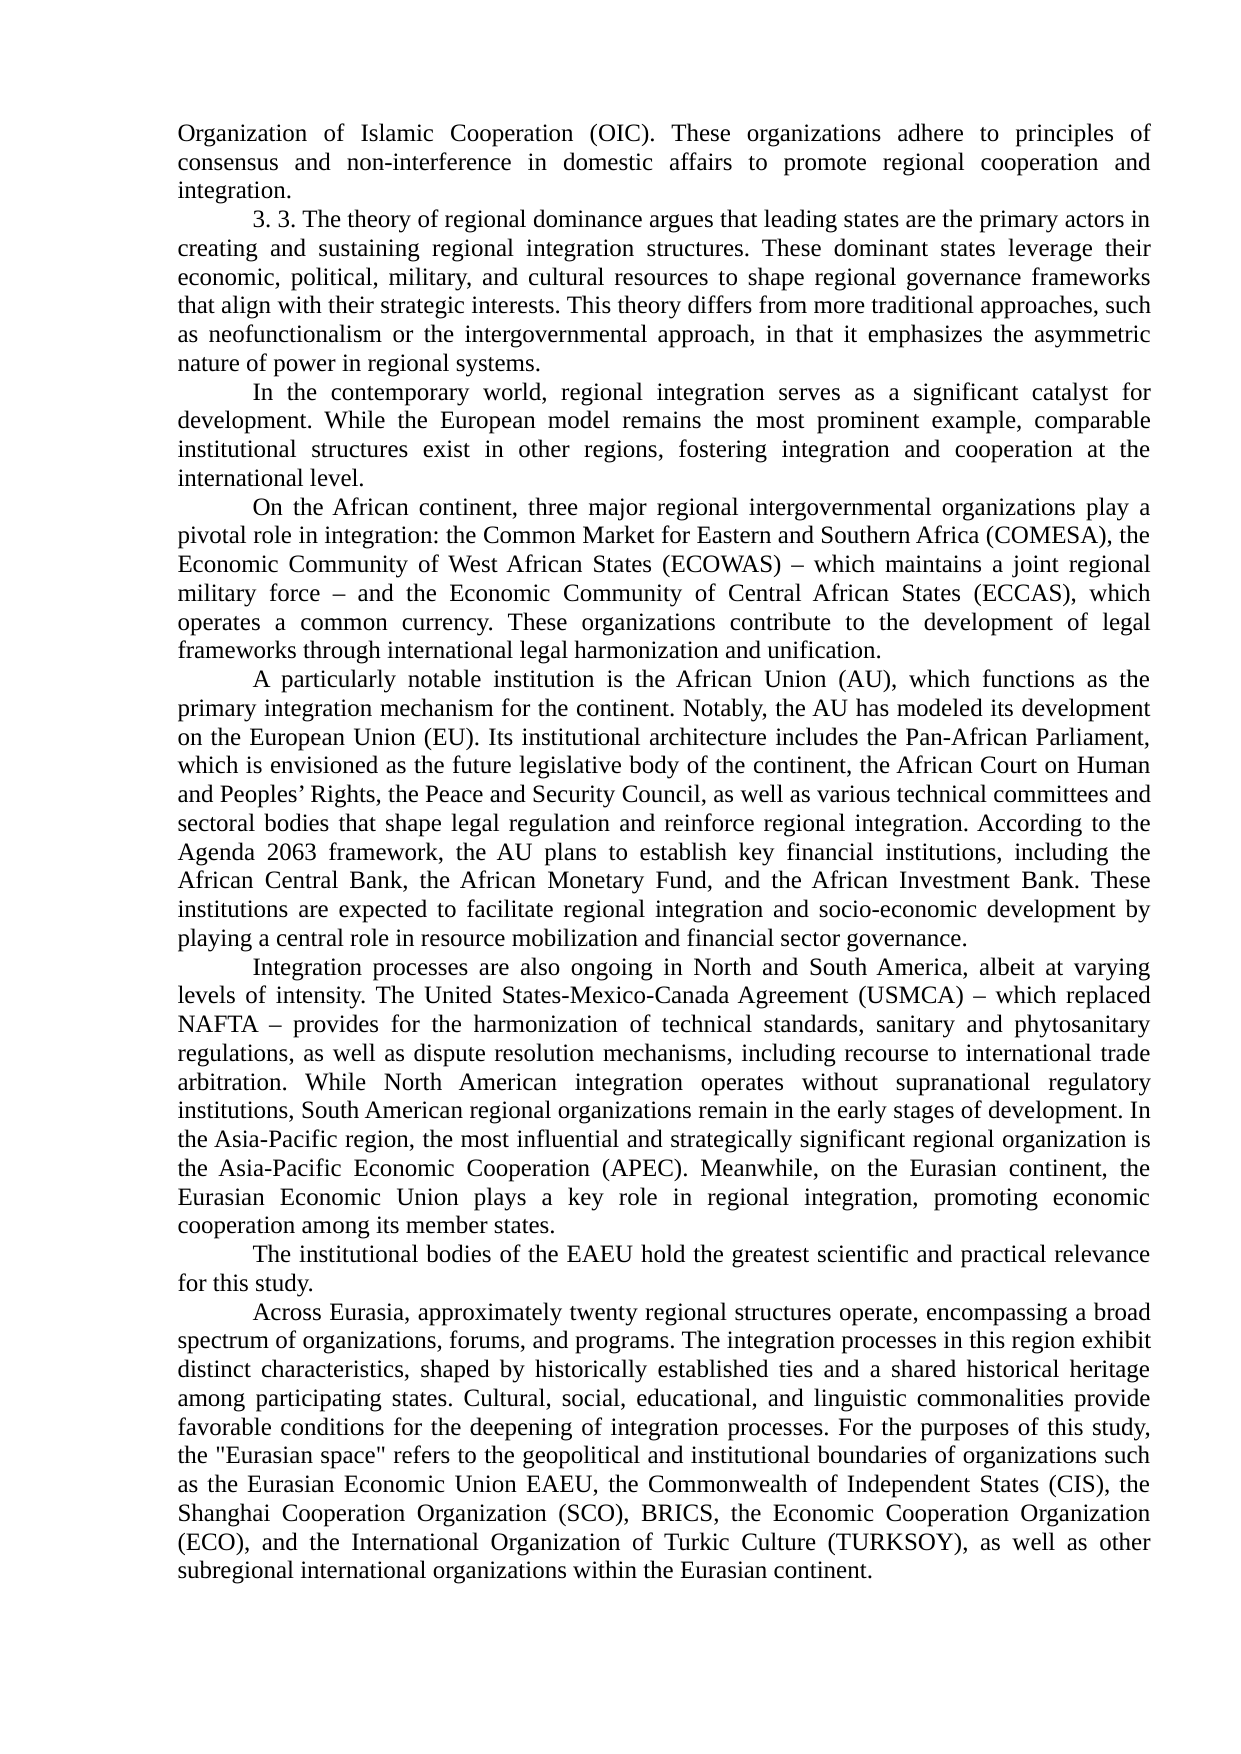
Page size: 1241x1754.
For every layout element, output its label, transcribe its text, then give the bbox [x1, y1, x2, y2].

text Integration processes are also ongoing in North and South America, albeit at varying levels of intensity. The United States-Mexico-Canada Agreement (USMCA) – which replaced NAFTA – provides for the harmonization of technical standards, sanitary and phytosanitary regulations, as well as dispute resolution mechanisms, including recourse to international trade arbitration. While North American integration operates without supranational regulatory institutions, South American regional organizations remain in the early stages of development. In the Asia-Pacific region, the most influential and strategically significant regional organization is the Asia-Pacific Economic Cooperation (APEC). Meanwhile, on the Eurasian continent, the Eurasian Economic Union plays a key role in regional integration, promoting economic cooperation among its member states. [177, 952, 1152, 1239]
text Across Eurasia, approximately twenty regional structures operate, encompassing a broad spectrum of organizations, forums, and programs. The integration processes in this region exhibit distinct characteristics, shaped by historically established ties and a shared historical heritage among participating states. Cultural, social, educational, and linguistic commonalities provide favorable conditions for the deepening of integration processes. For the purposes of this study, the "Eurasian space" refers to the geopolitical and institutional boundaries of organizations such as the Eurasian Economic Union EAEU, the Commonwealth of Independent States (CIS), the Shanghai Cooperation Organization (SCO), BRICS, the Economic Cooperation Organization (ECO), and the International Organization of Turkic Culture (TURKSOY), as well as other subregional international organizations within the Eurasian continent. [177, 1297, 1152, 1584]
text In the contemporary world, regional integration serves as a significant catalyst for development. While the European model remains the most prominent example, comparable institutional structures exist in other regions, fostering integration and cooperation at the international level. [177, 377, 1152, 492]
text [177, 118, 1152, 204]
text The institutional bodies of the EAEU hold the greatest scientific and practical relevance for this study. [177, 1239, 1152, 1297]
text A particularly notable institution is the African Union (AU), which functions as the primary integration mechanism for the continent. Notably, the AU has modeled its development on the European Union (EU). Its institutional architecture includes the Pan-African Parliament, which is envisioned as the future legislative body of the continent, the African Court on Human and Peoples’ Rights, the Peace and Security Council, as well as various technical committees and sectoral bodies that shape legal regulation and reinforce regional integration. According to the Agenda 2063 framework, the AU plans to establish key financial institutions, including the African Central Bank, the African Monetary Fund, and the African Investment Bank. These institutions are expected to facilitate regional integration and socio-economic development by playing a central role in resource mobilization and financial sector governance. [177, 664, 1152, 952]
text 3. 3. The theory of regional dominance argues that leading states are the primary actors in creating and sustaining regional integration structures. These dominant states leverage their economic, political, military, and cultural resources to shape regional governance frameworks that align with their strategic interests. This theory differs from more traditional approaches, such as neofunctionalism or the intergovernmental approach, in that it emphasizes the asymmetric nature of power in regional systems. [177, 204, 1152, 377]
text On the African continent, three major regional intergovernmental organizations play a pivotal role in integration: the Common Market for Eastern and Southern Africa (COMESA), the Economic Community of West African States (ECOWAS) – which maintains a joint regional military force – and the Economic Community of Central African States (ECCAS), which operates a common currency. These organizations contribute to the development of legal frameworks through international legal harmonization and unification. [177, 492, 1152, 664]
